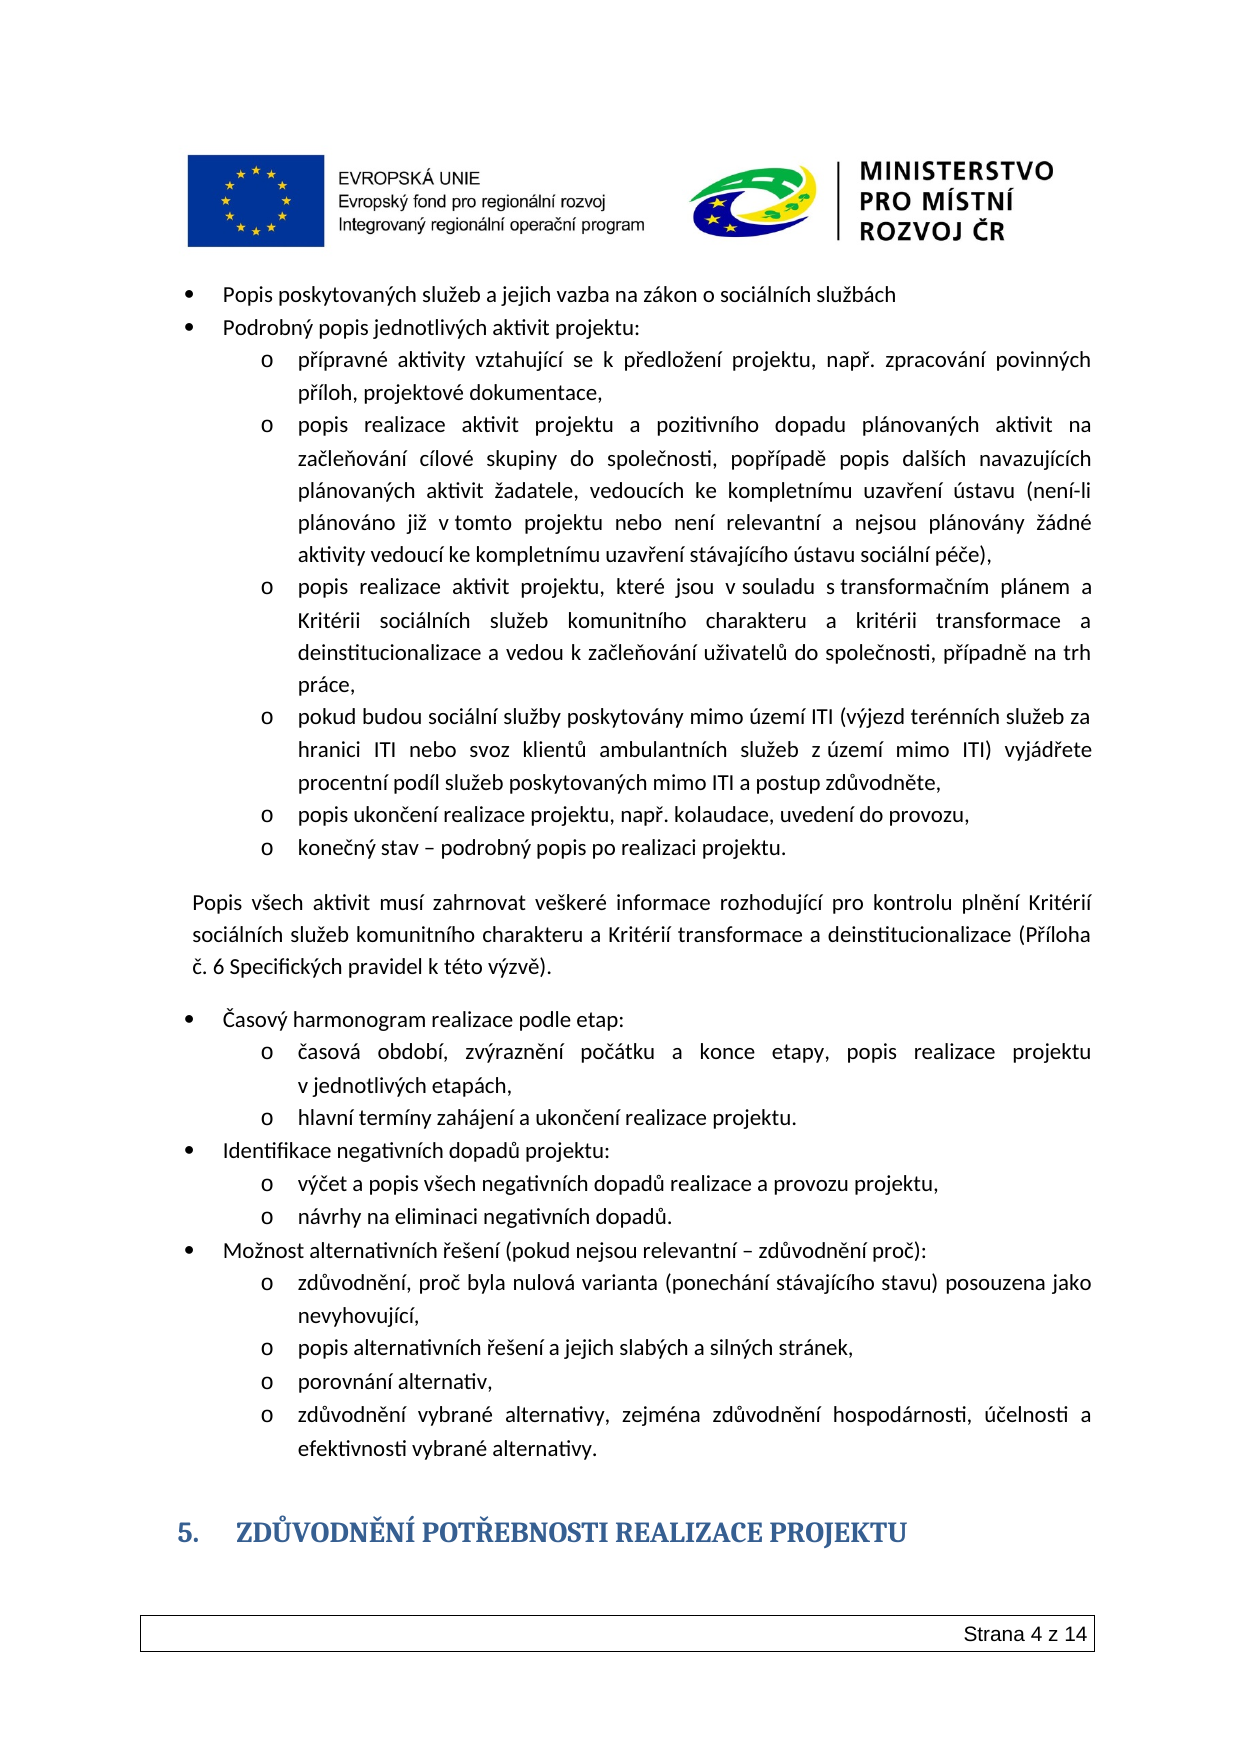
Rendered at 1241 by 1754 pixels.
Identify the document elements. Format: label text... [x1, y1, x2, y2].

list časová období, zvýraznění počátku a konce etapy, popis realizace projektu v jednotlivých etapách, [260, 1037, 1093, 1099]
subtitle ZDŮVODNĚNÍ POTŘEBNOSTI REALIZACE PROJEKTU [177, 1516, 1093, 1550]
text Popis všech aktivit musí zahrnovat veškeré informace rozhodující pro kontrolu plnění Kritérií sociálních služeb komunitního charakteru a Kritérií transformace a deinstitucionalizace (Příloha č. 6 Specifických pravidel k této výzvě). [192, 888, 1093, 980]
list Identifikace negativních dopadů projektu: [185, 1137, 1093, 1164]
list popis alternativních řešení a jejich slabých a silných stránek, [260, 1333, 1093, 1363]
list Podrobný popis jednotlivých aktivit projektu: [185, 313, 1093, 341]
list návrhy na eliminaci negativních dopadů. [260, 1202, 1093, 1231]
list porovnání alternativ, [260, 1367, 1093, 1396]
list Možnost alternativních řešení (pokud nejsou relevantní – zdůvodnění proč): [185, 1236, 1093, 1264]
list popis realizace aktivit projektu a pozitivního dopadu plánovaných aktivit na začleňování cílové skupiny do společnosti, popřípadě popis dalších navazujících plánovaných aktivit žadatele, vedoucích ke kompletnímu uzavření ústavu (není-li plánováno již v tomto projektu nebo není relevantní a nejsou plánovány žádné aktivity vedoucí ke kompletnímu uzavření stávajícího ústavu sociální péče), [260, 410, 1093, 568]
list pokud budou sociální služby poskytovány mimo území ITI (výjezd terénních služeb za hranici ITI nebo svoz klientů ambulantních služeb z území mimo ITI) vyjádřete procentní podíl služeb poskytovaných mimo ITI a postup zdůvodněte, [260, 702, 1093, 796]
list hlavní termíny zahájení a ukončení realizace projektu. [260, 1103, 1093, 1132]
list Časový harmonogram realizace podle etap: [185, 1005, 1093, 1033]
list výčet a popis všech negativních dopadů realizace a provozu projektu, [260, 1169, 1093, 1198]
list konečný stav – podrobný popis po realizaci projektu. [260, 833, 1093, 863]
list popis ukončení realizace projektu, např. kolaudace, uvedení do provozu, [260, 800, 1093, 829]
list popis realizace aktivit projektu, které jsou v souladu s transformačním plánem a Kritérii sociálních služeb komunitního charakteru a kritérii transformace a deinstitucionalizace a vedou k začleňování uživatelů do společnosti, případně na trh práce, [260, 572, 1093, 698]
list zdůvodnění, proč byla nulová varianta (ponechání stávajícího stavu) posouzena jako nevyhovující, [260, 1268, 1093, 1329]
list přípravné aktivity vztahující se k předložení projektu, např. zpracování povinných příloh, projektové dokumentace, [260, 345, 1093, 406]
picture [157, 123, 1083, 277]
list zdůvodnění vybrané alternativy, zejména zdůvodnění hospodárnosti, účelnosti a efektivnosti vybrané alternativy. [260, 1401, 1093, 1462]
